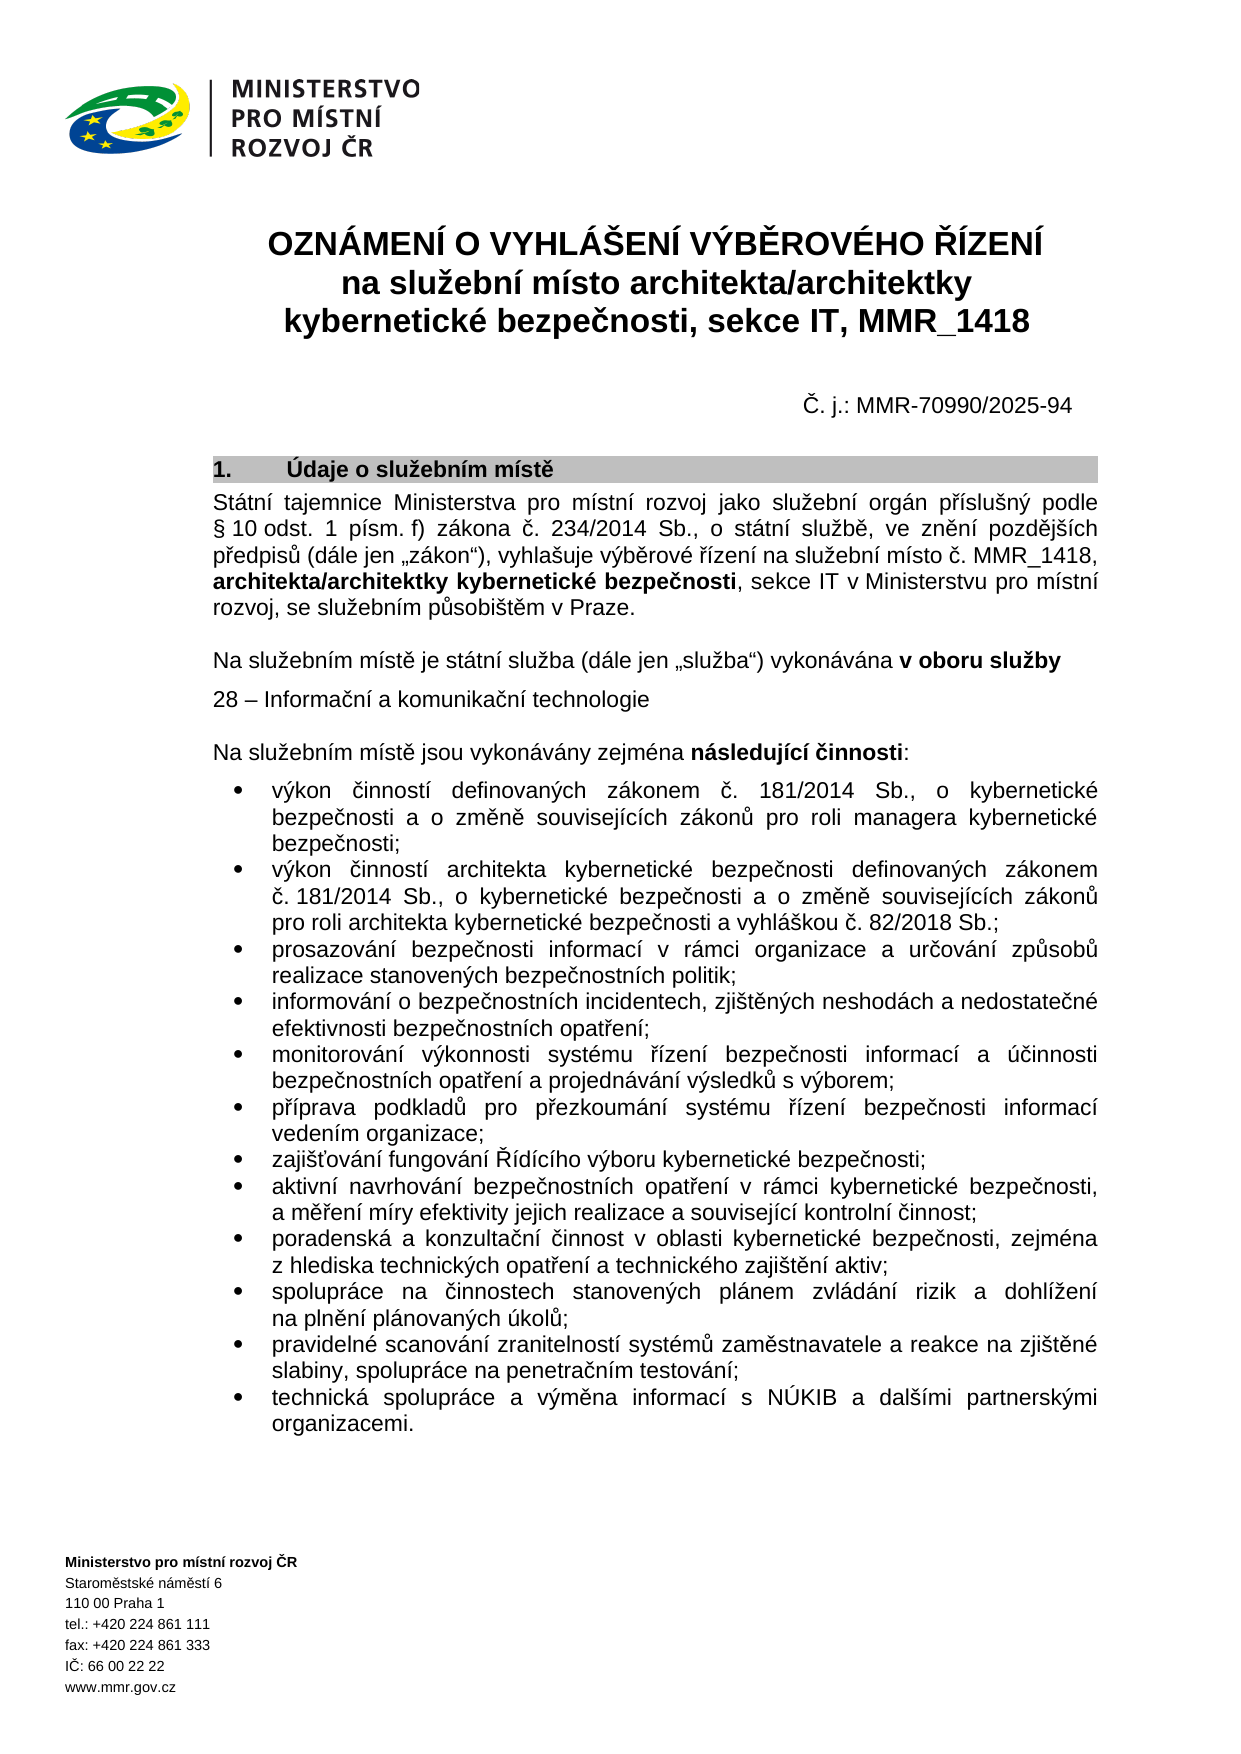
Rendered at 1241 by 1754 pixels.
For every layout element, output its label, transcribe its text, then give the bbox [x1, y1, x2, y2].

subtitle 1. Údaje o služebním místě [213, 456, 1098, 483]
text kybernetické bezpečnosti, sekce IT, MMR_1418 [213, 301, 1098, 340]
list poradenská a konzultační činnost v oblasti kybernetické bezpečnosti, zejména z hlediska technických opatření a technického zajištění aktiv; [234, 1225, 1098, 1278]
list spolupráce na činnostech stanovených plánem zvládání rizik a dohlížení na plnění plánovaných úkolů; [234, 1278, 1098, 1331]
text Na služebním místě jsou vykonávány zejména následující činnosti: [213, 738, 1098, 765]
text Státní tajemnice Ministerstva pro místní rozvoj jako služební orgán příslušný podle § 10 odst. 1 písm. f) zákona č. 234/2014 Sb., o státní službě, ve znění pozdějších předpisů (dále jen „zákon“), vyhlašuje výběrové řízení na služební místo č. MMR_1418, architekta/architektky kybernetické bezpečnosti, sekce IT v Ministerstvu pro místní rozvoj, se služebním působištěm v Praze. [213, 489, 1098, 621]
list aktivní navrhování bezpečnostních opatření v rámci kybernetické bezpečnosti, a měření míry efektivity jejich realizace a související kontrolní činnost; [234, 1173, 1098, 1225]
text OZNÁMENÍ O VYHLÁŠENÍ VÝBĚROVÉHO ŘÍZENÍ [213, 224, 1098, 263]
picture [65, 79, 420, 157]
list výkon činností definovaných zákonem č. 181/2014 Sb., o kybernetické bezpečnosti a o změně souvisejících zákonů pro roli managera kybernetické bezpečnosti; [234, 777, 1098, 856]
text 28 – Informační a komunikační technologie [213, 686, 1098, 712]
list monitorování výkonnosti systému řízení bezpečnosti informací a účinnosti bezpečnostních opatření a projednávání výsledků s výborem; [234, 1041, 1098, 1094]
text na služební místo architekta/architektky [213, 263, 1098, 301]
list zajišťování fungování Řídícího výboru kybernetické bezpečnosti; [234, 1146, 1098, 1173]
list příprava podkladů pro přezkoumání systému řízení bezpečnosti informací vedením organizace; [234, 1094, 1098, 1146]
text Na služebním místě je státní služba (dále jen „služba“) vykonávána v oboru služby [213, 647, 1098, 673]
text Č. j.: MMR-70990/2025-94 [213, 392, 1098, 419]
list technická spolupráce a výměna informací s NÚKIB a dalšími partnerskými organizacemi. [234, 1383, 1098, 1436]
list výkon činností architekta kybernetické bezpečnosti definovaných zákonem č. 181/2014 Sb., o kybernetické bezpečnosti a o změně souvisejících zákonů pro roli architekta kybernetické bezpečnosti a vyhláškou č. 82/2018 Sb.; [234, 856, 1098, 936]
list pravidelné scanování zranitelností systémů zaměstnavatele a reakce na zjištěné slabiny, spolupráce na penetračním testování; [234, 1331, 1098, 1383]
list informování o bezpečnostních incidentech, zjištěných neshodách a nedostatečné efektivnosti bezpečnostních opatření; [234, 988, 1098, 1041]
list prosazování bezpečnosti informací v rámci organizace a určování způsobů realizace stanovených bezpečnostních politik; [234, 936, 1098, 988]
